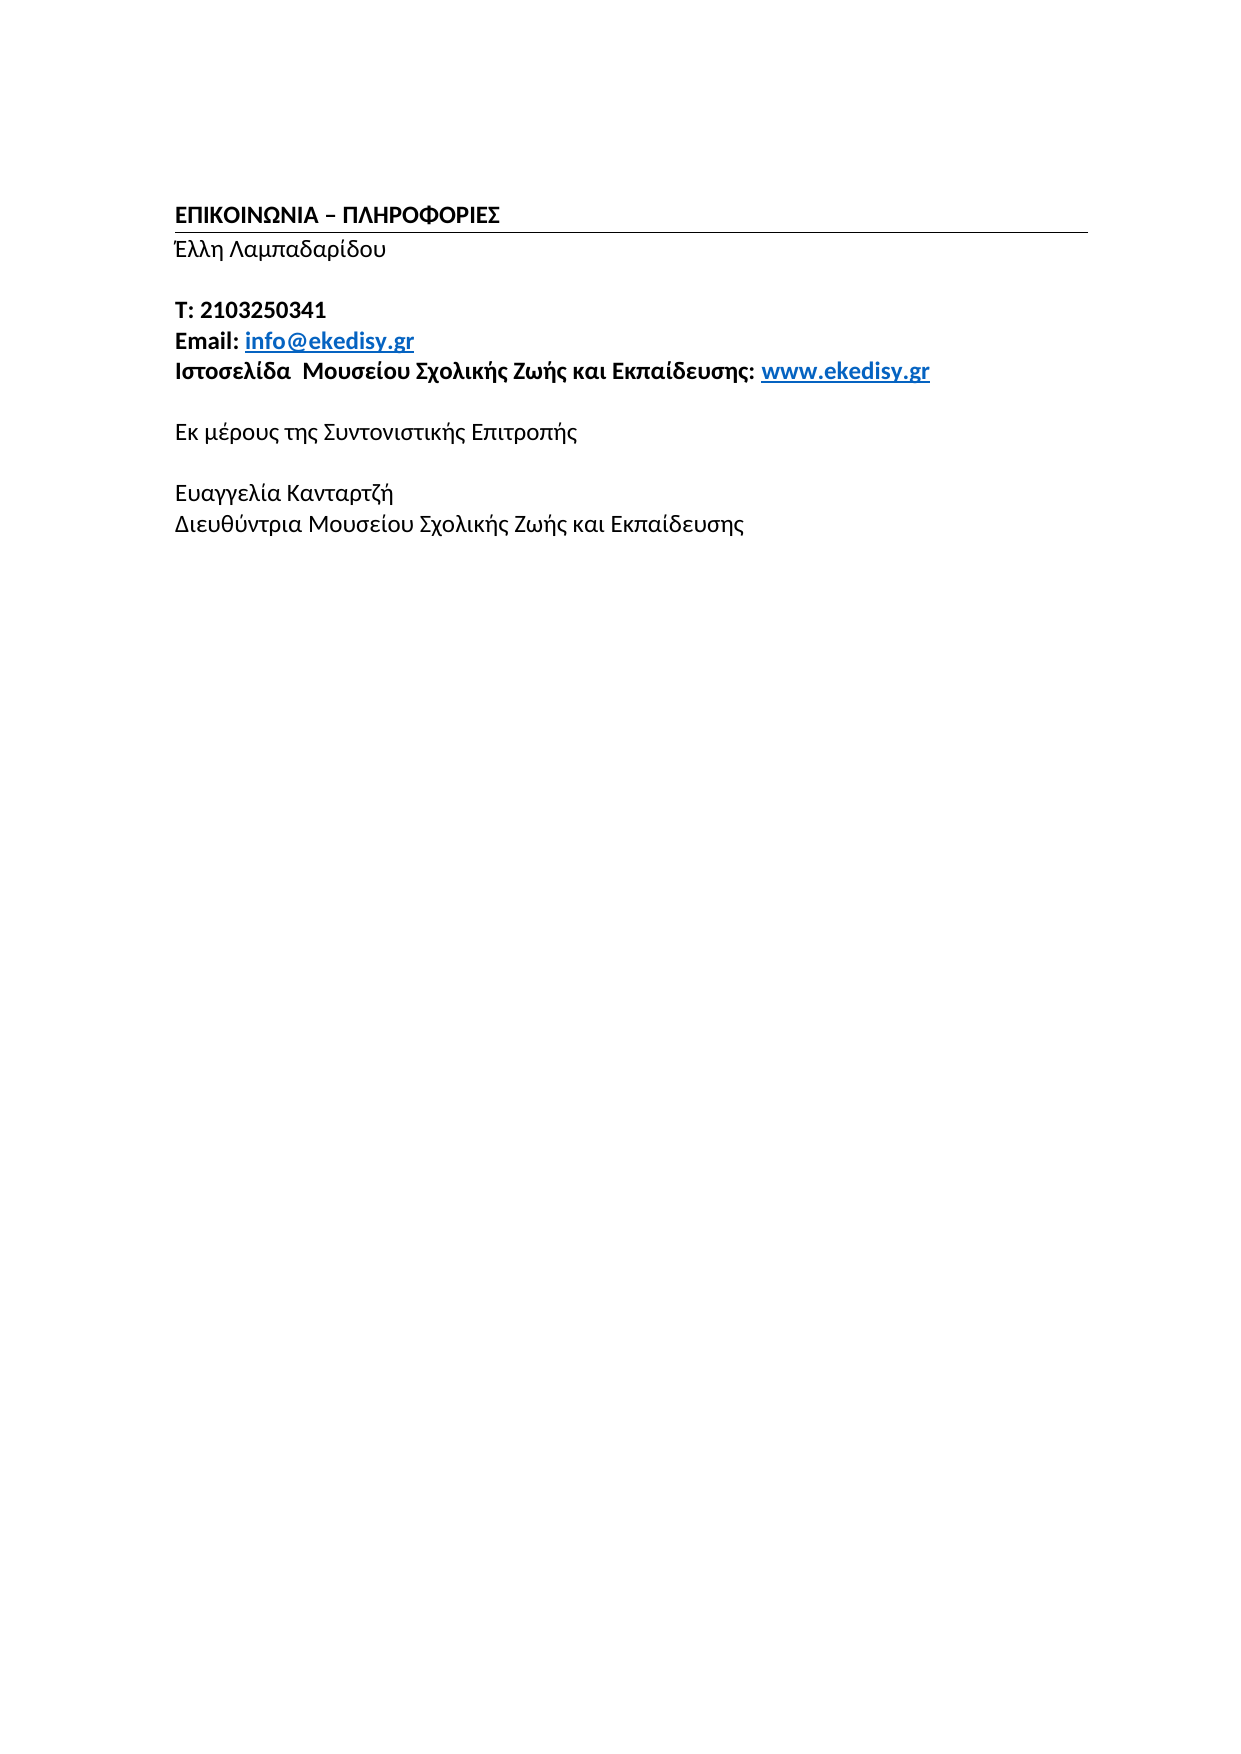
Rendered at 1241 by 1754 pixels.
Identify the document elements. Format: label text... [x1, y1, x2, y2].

text Ευαγγελία Κανταρτζή [175, 477, 1088, 508]
text Έλλη Λαμπαδαρίδου [175, 233, 1088, 264]
text ΕΠΙΚΟΙΝΩΝΙΑ ‒ ΠΛΗΡΟΦΟΡΙΕΣ [175, 199, 1088, 232]
text Τ: 2103250341 [175, 294, 1088, 325]
text Ιστοσελίδα Μουσείου Σχολικής Ζωής και Εκπαίδευσης: www.ekedisy.gr [175, 355, 1088, 386]
text Email: info@ekedisy.gr [175, 325, 1088, 355]
text Διευθύντρια Μουσείου Σχολικής Ζωής και Εκπαίδευσης [175, 508, 1088, 538]
text Εκ μέρους της Συντονιστικής Επιτροπής [175, 416, 1088, 447]
